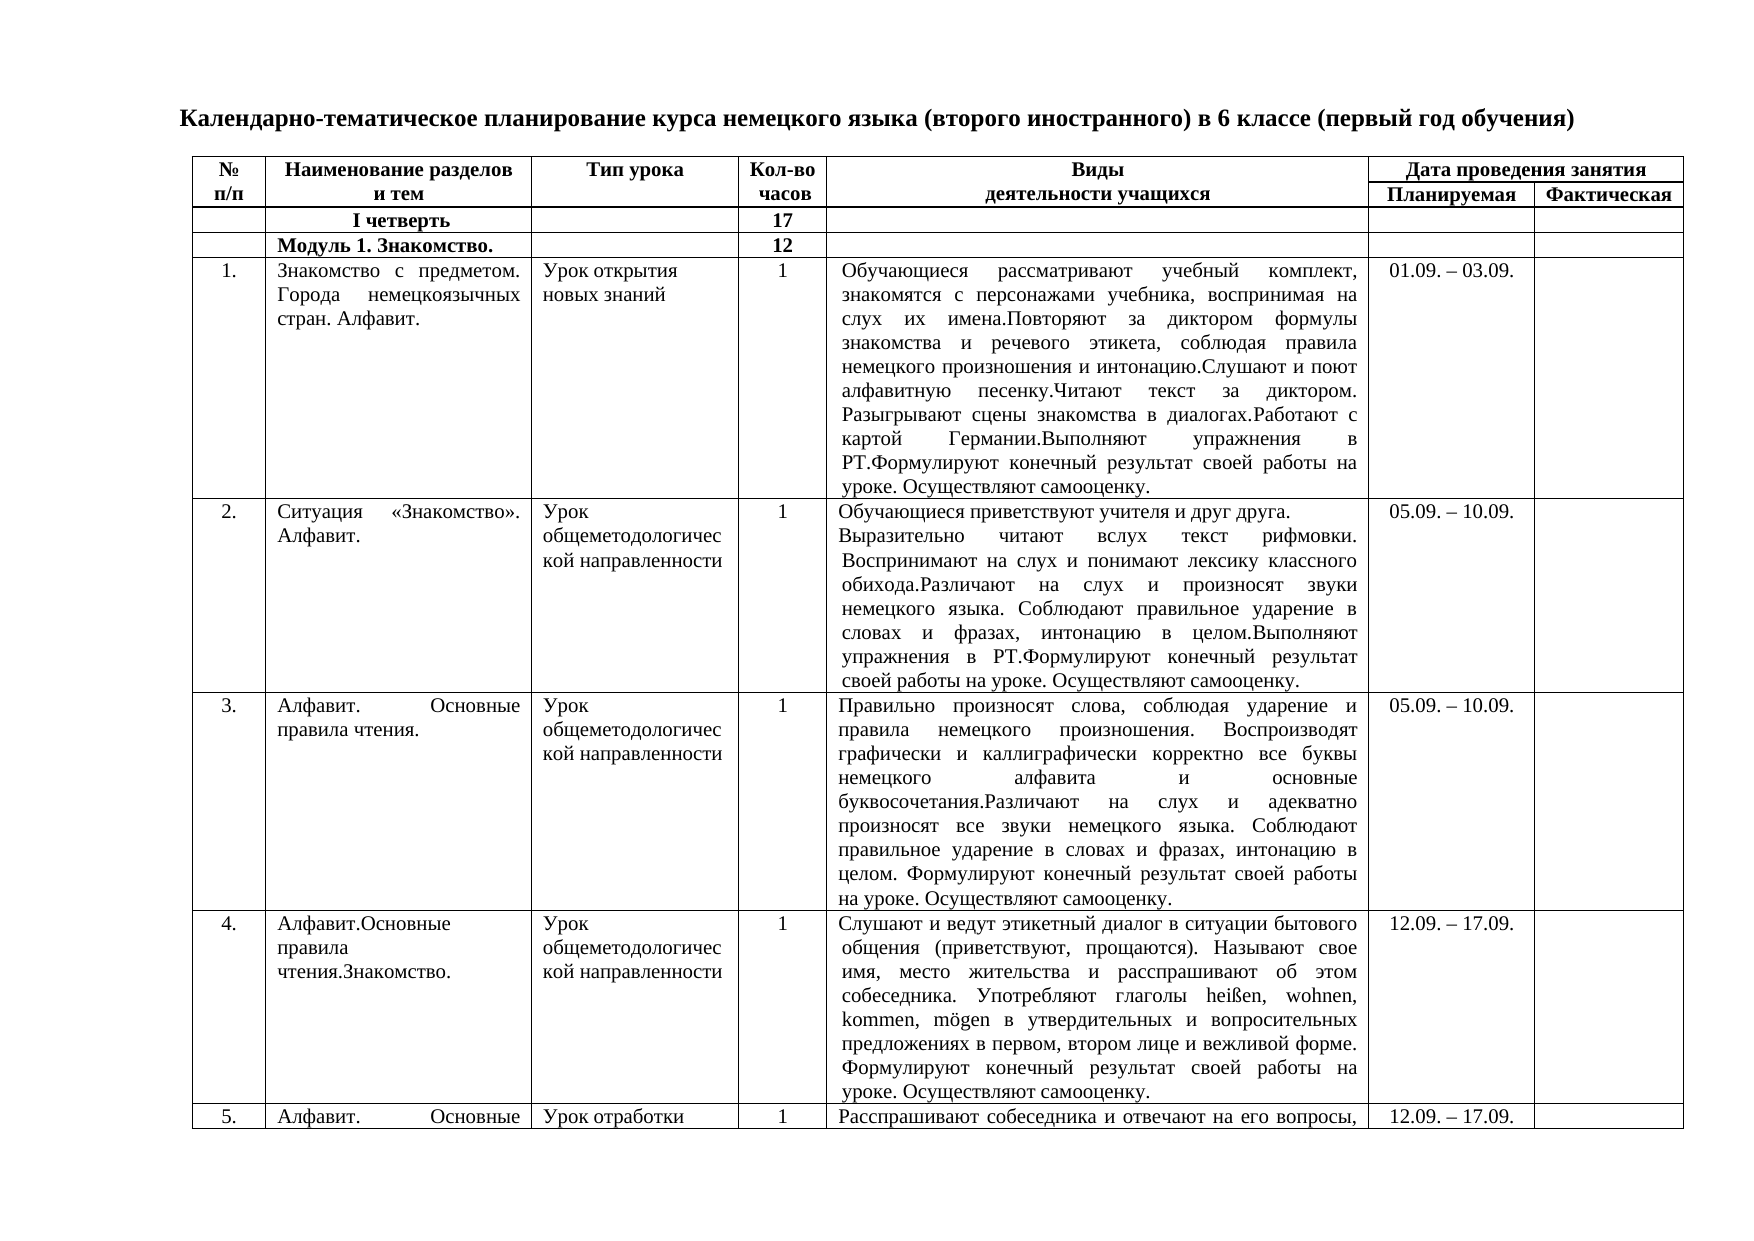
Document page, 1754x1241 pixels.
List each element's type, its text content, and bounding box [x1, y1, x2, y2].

table_cell [1535, 233, 1683, 257]
table_cell Правильно произносят слова, соблюдая ударение и правила немецкого произношения. Воспроизводят графически и каллиграфически корректно все буквы немецкого алфавита и основные буквосочетания.Различают на слух и адекватно произносят все звуки немецкого языка. Соблюдают правильное ударение в словах и фразах, интонацию в целом. Формулируют конечный результат своей работы на уроке. Осуществляют самооценку. [827, 693, 1368, 909]
table_cell 1 [739, 911, 826, 1103]
table_cell [1535, 208, 1683, 232]
table_header Дата проведения занятия [1369, 157, 1683, 181]
table_cell Фактическая [1535, 183, 1683, 206]
table_cell [193, 208, 265, 232]
table_cell 5. [193, 1104, 265, 1128]
table_cell Урок общеметодологической направленности [532, 911, 738, 1103]
table_cell 4. [193, 911, 265, 1103]
table_cell 1. [193, 258, 265, 498]
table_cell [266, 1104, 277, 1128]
table_cell [1535, 911, 1683, 1103]
table_cell 1 [739, 499, 826, 692]
table_cell 05.09. – 10.09. [1369, 693, 1534, 909]
table_cell [1535, 1104, 1683, 1128]
table_cell Планируемая [1369, 183, 1534, 206]
table_cell Ситуация «Знакомство». Алфавит. [266, 499, 531, 692]
table_cell 1 [739, 693, 826, 909]
table_cell Урок общеметодологической направленности [532, 693, 738, 909]
table_cell [1535, 693, 1683, 909]
table_cell [532, 233, 738, 257]
table_cell [193, 233, 265, 257]
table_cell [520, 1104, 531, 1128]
table_header № п/п [193, 157, 265, 206]
table_cell 1 [739, 1104, 826, 1128]
table_cell [1369, 208, 1534, 232]
text Календарно-тематическое планирование курса немецкого языка (второго иностранного) в 6 классе (первый год обучения) [118, 103, 1636, 132]
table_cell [827, 1104, 1368, 1128]
table_cell 2. [193, 499, 265, 692]
table_cell Обучающиеся рассматривают учебный комплект, знакомятся с персонажами учебника, воспринимая на слух их имена.Повторяют за диктором формулы знакомства и речевого этикета, соблюдая правила немецкого произношения и интонацию.Слушают и поют алфавитную песенку.Читают текст за диктором. Разыгрывают сцены знакомства в диалогах.Работают с картой Германии.Выполняют упражнения в РТ.Формулируют конечный результат своей работы на уроке. Осуществляют самооценку. [827, 258, 1368, 498]
table_header Кол-во часов [739, 157, 826, 206]
table_header Виды деятельности учащихся [827, 157, 1368, 206]
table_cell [532, 1104, 738, 1128]
table_cell Урок общеметодологической направленности [532, 499, 738, 692]
table_cell Слушают и ведут этикетный диалог в ситуации бытового общения (приветствуют, прощаются). Называют свое имя, место жительства и расспрашивают об этом собеседника. Употребляют глаголы heißen, wohnen, kommen, mögen в утвердительных и вопросительных предложениях в первом, втором лице и вежливой форме. Формулируют конечный результат своей работы на уроке. Осуществляют самооценку. [827, 911, 1368, 1103]
table_header Наименование разделов и тем [266, 157, 531, 206]
table_cell [827, 233, 1368, 257]
table_cell [1535, 499, 1683, 692]
table_cell [1369, 233, 1534, 257]
table_cell [1535, 258, 1683, 498]
table_cell 17 [739, 208, 826, 232]
table_header Тип урока [532, 157, 738, 206]
table_cell Алфавит.Основные правила чтения.Знакомство. [266, 911, 531, 1103]
table_cell Модуль 1. Знакомство. [266, 233, 531, 257]
table_cell Алфавит. Основные правила чтения. [266, 693, 531, 909]
table_cell 12.09. – 17.09. [1369, 1104, 1534, 1128]
table_cell Урок открытия новых знаний [532, 258, 738, 498]
table_cell 1 [739, 258, 826, 498]
table_cell 01.09. – 03.09. [1369, 258, 1534, 498]
table_cell [532, 208, 738, 232]
table_cell Знакомство с предметом. Города немецкоязычных стран. Алфавит. [266, 258, 531, 498]
table_cell 05.09. – 10.09. [1369, 499, 1534, 692]
table_cell 3. [193, 693, 265, 909]
table_cell [827, 208, 1368, 232]
table_cell Обучающиеся приветствуют учителя и друг друга. Выразительно читают вслух текст рифмовки. Воспринимают на слух и понимают лексику классного обихода.Различают на слух и произносят звуки немецкого языка. Соблюдают правильное ударение в словах и фразах, интонацию в целом.Выполняют упражнения в РТ.Формулируют конечный результат своей работы на уроке. Осуществляют самооценку. [827, 499, 1368, 692]
table_cell 12 [739, 233, 826, 257]
table_cell 12.09. – 17.09. [1369, 911, 1534, 1103]
table_cell І четверть [266, 208, 531, 232]
